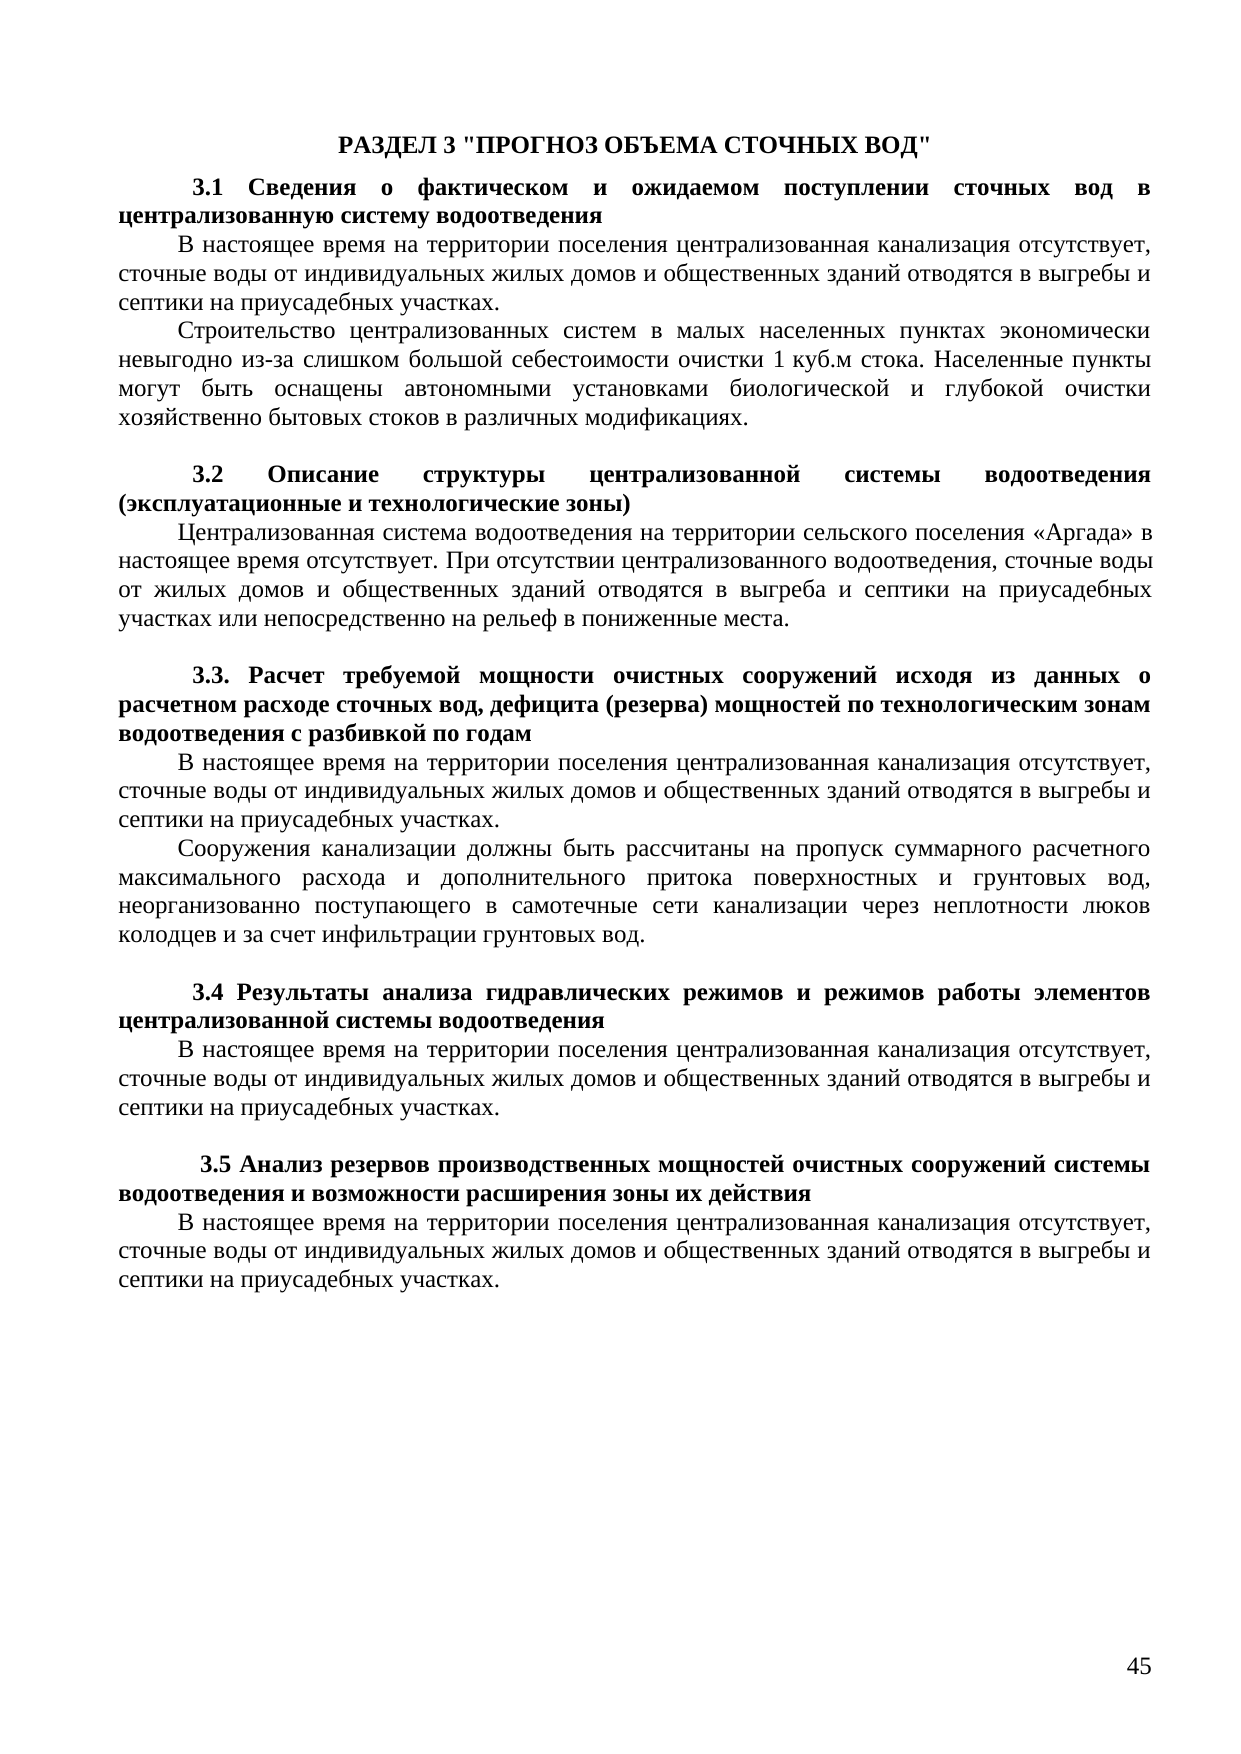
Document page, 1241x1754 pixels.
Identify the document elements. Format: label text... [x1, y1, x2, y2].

text Сооружения канализации должны быть рассчитаны на пропуск суммарного расчетного максимального расхода и дополнительного притока поверхностных и грунтовых вод, неорганизованно поступающего в самотечные сети канализации через неплотности люков колодцев и за счет инфильтрации грунтовых вод. [118, 833, 1152, 948]
subtitle 3.5 Анализ резервов производственных мощностей очистных сооружений системы водоотведения и возможности расширения зоны их действия [118, 1149, 1152, 1207]
subtitle 3.2 Описание структуры централизованной системы водоотведения (эксплуатационные и технологические зоны) [118, 459, 1152, 517]
text В настоящее время на территории поселения централизованная канализация отсутствует, сточные воды от индивидуальных жилых домов и общественных зданий отводятся в выгребы и септики на приусадебных участках. [118, 747, 1152, 833]
text В настоящее время на территории поселения централизованная канализация отсутствует, сточные воды от индивидуальных жилых домов и общественных зданий отводятся в выгребы и септики на приусадебных участках. [118, 1034, 1152, 1121]
subtitle Раздел 3 "Прогноз объема сточных вод" [118, 131, 1152, 159]
text Централизованная система водоотведения на территории сельского поселения «Аргада» в настоящее время отсутствует. При отсутствии централизованного водоотведения, сточные воды от жилых домов и общественных зданий отводятся в выгреба и септики на приусадебных участках или непосредственно на рельеф в пониженные места. [118, 517, 1154, 632]
subtitle 3.3. Расчет требуемой мощности очистных сооружений исходя из данных о расчетном расходе сточных вод, дефицита (резерва) мощностей по технологическим зонам водоотведения с разбивкой по годам [118, 661, 1152, 747]
text В настоящее время на территории поселения централизованная канализация отсутствует, сточные воды от индивидуальных жилых домов и общественных зданий отводятся в выгребы и септики на приусадебных участках. [118, 229, 1152, 316]
subtitle 3.4 Результаты анализа гидравлических режимов и режимов работы элементов централизованной системы водоотведения [118, 977, 1152, 1034]
text Строительство централизованных систем в малых населенных пунктах экономически невыгодно из-за слишком большой себестоимости очистки 1 куб.м стока. Населенные пункты могут быть оснащены автономными установками биологической и глубокой очистки хозяйственно бытовых стоков в различных модификациях. [118, 316, 1152, 431]
text В настоящее время на территории поселения централизованная канализация отсутствует, сточные воды от индивидуальных жилых домов и общественных зданий отводятся в выгребы и септики на приусадебных участках. [118, 1207, 1152, 1293]
subtitle 3.1 Сведения о фактическом и ожидаемом поступлении сточных вод в централизованную систему водоотведения [118, 172, 1152, 229]
